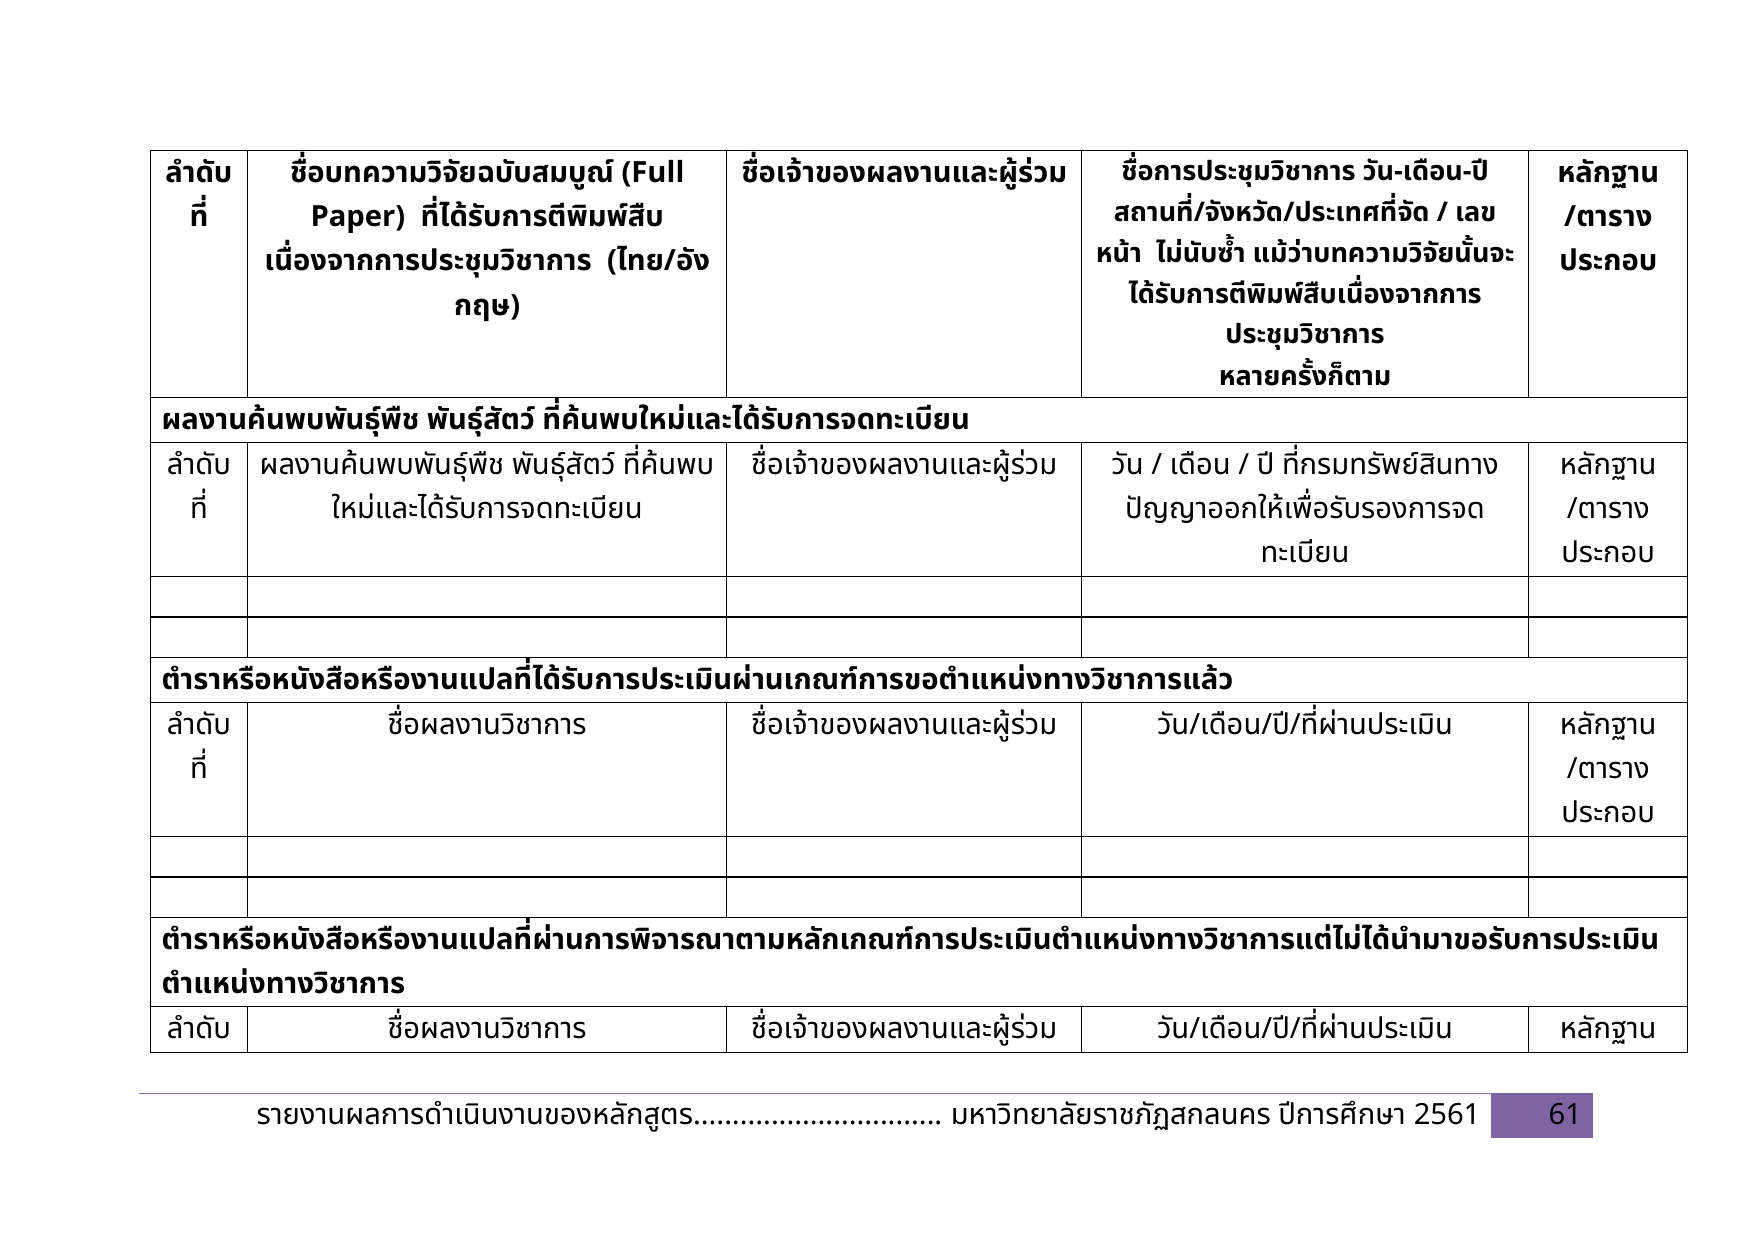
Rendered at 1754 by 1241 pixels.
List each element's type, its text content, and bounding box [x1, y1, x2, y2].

table_cell [151, 837, 247, 876]
table_cell [727, 577, 1081, 616]
table_cell [1529, 837, 1687, 876]
table_cell ตำราหรือหนังสือหรืองานแปลที่ได้รับการประเมินผ่านเกณฑ์การขอตำแหน่งทางวิชาการแล้ว [151, 658, 1687, 702]
table_cell [1082, 837, 1528, 876]
table_header ชื่อบทความวิจัยฉบับสมบูณ์ (Full Paper) ที่ได้รับการตีพิมพ์สืบเนื่องจากการประชุมวิชาการ (ไทย/อังกฤษ) [248, 151, 726, 397]
table_cell [1082, 577, 1528, 616]
table_cell หลักฐาน /ตารางประกอบ [1529, 703, 1687, 836]
table_cell [1082, 618, 1528, 657]
table_cell หลักฐาน /ตารางประกอบ [1529, 443, 1687, 576]
table_cell วัน/เดือน/ปี/ที่ผ่านประเมิน [1082, 1007, 1528, 1052]
table_cell ลำดับที่ [151, 443, 247, 576]
table_cell ตำราหรือหนังสือหรืองานแปลที่ผ่านการพิจารณาตามหลักเกณฑ์การประเมินตำแหน่งทางวิชาการแต่ไม่ได้นำมาขอรับการประเมินตำแหน่งทางวิชาการ [151, 918, 1687, 1006]
table_cell วัน / เดือน / ปี ที่กรมทรัพย์สินทางปัญญาออกให้เพื่อรับรองการจดทะเบียน [1082, 443, 1528, 576]
table_header หลักฐาน /ตารางประกอบ [1529, 151, 1687, 397]
table_cell [727, 837, 1081, 876]
table_cell [1082, 878, 1528, 917]
table_cell [151, 878, 247, 917]
table_cell ลำดับที่ [151, 703, 247, 836]
table_cell ผลงานค้นพบพันธุ์พืช พันธุ์สัตว์ ที่ค้นพบใหม่และได้รับการจดทะเบียน [151, 398, 1687, 442]
table_cell [248, 577, 726, 616]
table_cell [1529, 618, 1687, 657]
table_cell ผลงานค้นพบพันธุ์พืช พันธุ์สัตว์ ที่ค้นพบใหม่และได้รับการจดทะเบียน [248, 443, 726, 576]
table_cell [248, 618, 726, 657]
table_cell [727, 618, 1081, 657]
table_cell ชื่อเจ้าของผลงานและผู้ร่วม [727, 443, 1081, 576]
table_cell ชื่อเจ้าของผลงานและผู้ร่วม [727, 703, 1081, 836]
table_cell [151, 618, 247, 657]
table_cell [248, 837, 726, 876]
table_cell ชื่อเจ้าของผลงานและผู้ร่วม [727, 1007, 1081, 1052]
table_cell [1529, 577, 1687, 616]
table_header ลำดับที่ [151, 151, 247, 397]
table_cell วัน/เดือน/ปี/ที่ผ่านประเมิน [1082, 703, 1528, 836]
table_cell [248, 878, 726, 917]
table_cell [151, 577, 247, 616]
table_cell ชื่อผลงานวิชาการ [248, 703, 726, 836]
table_cell หลักฐาน /ตารางประกอบ [1529, 1007, 1687, 1052]
table_cell ชื่อผลงานวิชาการ [248, 1007, 726, 1052]
table_cell [727, 878, 1081, 917]
table_header ชื่อเจ้าของผลงานและผู้ร่วม [727, 151, 1081, 397]
table_header ชื่อการประชุมวิชาการ วัน-เดือน-ปี สถานที่/จังหวัด/ประเทศที่จัด / เลขหน้า ไม่นับซ้ำ แม้ว่าบทความวิจัยนั้นจะได้รับการตีพิมพ์สืบเนื่องจากการประชุมวิชาการ หลายครั้งก็ตาม [1082, 151, 1528, 397]
table_cell [1529, 878, 1687, 917]
table_cell ลำดับที่ [151, 1007, 247, 1052]
